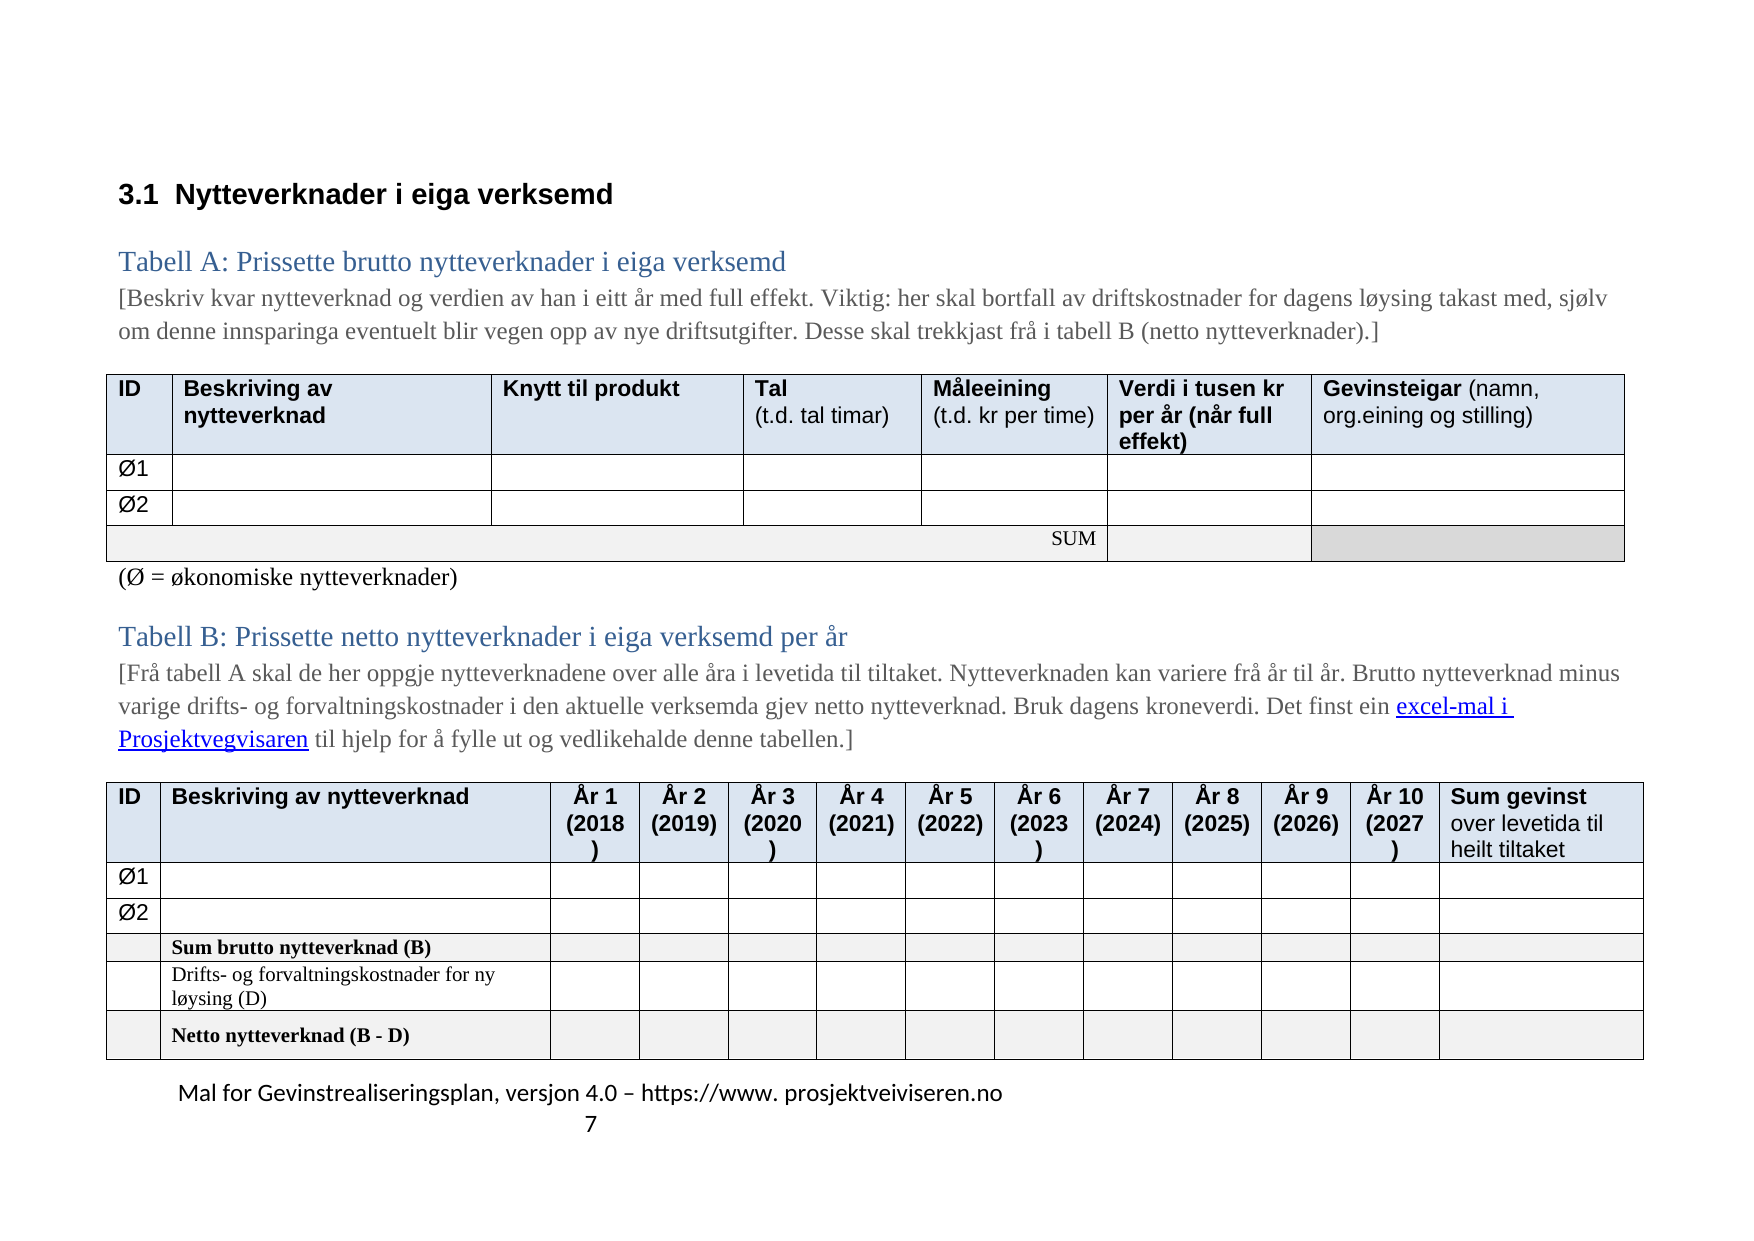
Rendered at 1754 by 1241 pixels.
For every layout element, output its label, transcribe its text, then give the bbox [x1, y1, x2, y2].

table_cell [744, 455, 921, 490]
table_cell SUM [107, 526, 1107, 561]
table_header År 2 (2019) [640, 783, 728, 862]
table_cell [922, 455, 1107, 490]
table_cell [1440, 863, 1643, 898]
table_cell [551, 863, 639, 898]
table_cell [1084, 1011, 1172, 1058]
table_cell [551, 962, 639, 1010]
table_cell Sum brutto nytteverknad (B) [161, 934, 550, 961]
table_header ID [107, 375, 172, 454]
table_cell [551, 1011, 639, 1058]
text (Ø = økonomiske nytteverknader) [118, 562, 1636, 590]
table_cell Netto nytteverknad (B - D) [161, 1011, 550, 1058]
table_cell [640, 899, 728, 933]
text Tabell B: Prissette netto nytteverknader i eiga verksemd per år [118, 619, 1636, 653]
table_cell [1173, 1011, 1261, 1058]
table_cell [1173, 899, 1261, 933]
table_cell [817, 899, 905, 933]
table_header År 8 (2025) [1173, 783, 1261, 862]
table_header År 5 (2022) [906, 783, 994, 862]
table_cell [173, 491, 491, 525]
table_header År 9 (2026) [1262, 783, 1350, 862]
table_cell [817, 934, 905, 961]
table_cell [1262, 899, 1350, 933]
table_header År 6 (2023) [995, 783, 1083, 862]
table_header År 4 (2021) [817, 783, 905, 862]
table_cell [1173, 863, 1261, 898]
table_header År 3 (2020) [729, 783, 816, 862]
table_cell [1108, 526, 1311, 561]
table_cell [729, 863, 816, 898]
table_cell Ø1 [107, 455, 172, 490]
table_cell [161, 863, 550, 898]
table_cell [1173, 934, 1261, 961]
table_cell [551, 899, 639, 933]
table_cell [640, 1011, 728, 1058]
table_header Sum gevinst over levetida til heilt tiltaket [1440, 783, 1643, 862]
table_cell [1312, 526, 1624, 561]
table_cell [173, 455, 491, 490]
table_cell [817, 863, 905, 898]
table_header År 1 (2018) [551, 783, 639, 862]
table_header Verdi i tusen kr per år (når full effekt) [1108, 375, 1311, 454]
table_cell [906, 934, 994, 961]
table_cell [1312, 455, 1624, 490]
table_cell Drifts- og forvaltningskostnader for ny løysing (D) [161, 962, 550, 1010]
table_header Gevinsteigar (namn, org.eining og stilling) [1312, 375, 1624, 454]
table_cell [492, 455, 743, 490]
table_header Måleeining (t.d. kr per time) [922, 375, 1107, 454]
table_header År 7 (2024) [1084, 783, 1172, 862]
table_cell [1440, 962, 1643, 1010]
table_cell [1108, 455, 1311, 490]
table_cell [1084, 934, 1172, 961]
table_header Beskriving av nytteverknad [173, 375, 491, 454]
table_cell [729, 899, 816, 933]
table_cell [107, 1011, 160, 1058]
table_cell [1084, 899, 1172, 933]
table_cell [1440, 1011, 1643, 1058]
table_cell [1262, 934, 1350, 961]
table_header Tal (t.d. tal timar) [744, 375, 921, 454]
table_cell [1084, 863, 1172, 898]
table_cell [906, 899, 994, 933]
table_cell [1440, 934, 1643, 961]
table_cell [1351, 899, 1439, 933]
table_cell [107, 962, 160, 1010]
table_cell [906, 1011, 994, 1058]
table_cell [640, 934, 728, 961]
table_cell [107, 934, 160, 961]
table_cell [995, 962, 1083, 1010]
table_cell [995, 899, 1083, 933]
table_cell [1173, 962, 1261, 1010]
table_cell [1351, 962, 1439, 1010]
table_cell [1351, 1011, 1439, 1058]
table_cell [922, 491, 1107, 525]
table_cell [729, 962, 816, 1010]
table_cell [995, 1011, 1083, 1058]
table_cell [161, 899, 550, 933]
table_cell [1351, 934, 1439, 961]
text [Beskriv kvar nytteverknad og verdien av han i eitt år med full effekt. Viktig: her skal bortfall av driftskostnader for dagens løysing takast med, sjølv om denne innsparinga eventuelt blir vegen opp av nye driftsutgifter. Desse skal trekkjast frå i tabell B (netto nytteverknader).] [118, 283, 1636, 345]
text [Frå tabell A skal de her oppgje nytteverknadene over alle åra i levetida til tiltaket. Nytteverknaden kan variere frå år til år. Brutto nytteverknad minus varige drifts- og forvaltningskostnader i den aktuelle verksemda gjev netto nytteverknad. Bruk dagens kroneverdi. Det finst ein excel-mal i Prosjektvegvisaren til hjelp for å fylle ut og vedlikehalde denne tabellen.] [118, 658, 1636, 753]
table_cell [1351, 863, 1439, 898]
table_header Beskriving av nytteverknad [161, 783, 550, 862]
table_cell [817, 1011, 905, 1058]
table_cell [817, 962, 905, 1010]
table_header ID [107, 783, 160, 862]
table_cell [1262, 962, 1350, 1010]
table_cell [1312, 491, 1624, 525]
table_cell [1440, 899, 1643, 933]
table_cell [729, 934, 816, 961]
subtitle 3.1 Nytteverknader i eiga verksemd [118, 177, 1636, 210]
table_cell Ø1 [107, 863, 160, 898]
table_cell [1262, 1011, 1350, 1058]
table_cell Ø2 [107, 899, 160, 933]
text Tabell A: Prissette brutto nytteverknader i eiga verksemd [118, 244, 1636, 278]
table_header År 10 (2027) [1351, 783, 1439, 862]
table_cell [551, 934, 639, 961]
table_cell [995, 863, 1083, 898]
table_cell [729, 1011, 816, 1058]
table_cell [1084, 962, 1172, 1010]
table_cell [1108, 491, 1311, 525]
table_cell [995, 934, 1083, 961]
table_cell [492, 491, 743, 525]
table_cell [906, 863, 994, 898]
table_cell [640, 863, 728, 898]
table_cell [1262, 863, 1350, 898]
table_cell [906, 962, 994, 1010]
table_cell Ø2 [107, 491, 172, 525]
table_cell [744, 491, 921, 525]
table_cell [640, 962, 728, 1010]
table_header Knytt til produkt [492, 375, 743, 454]
